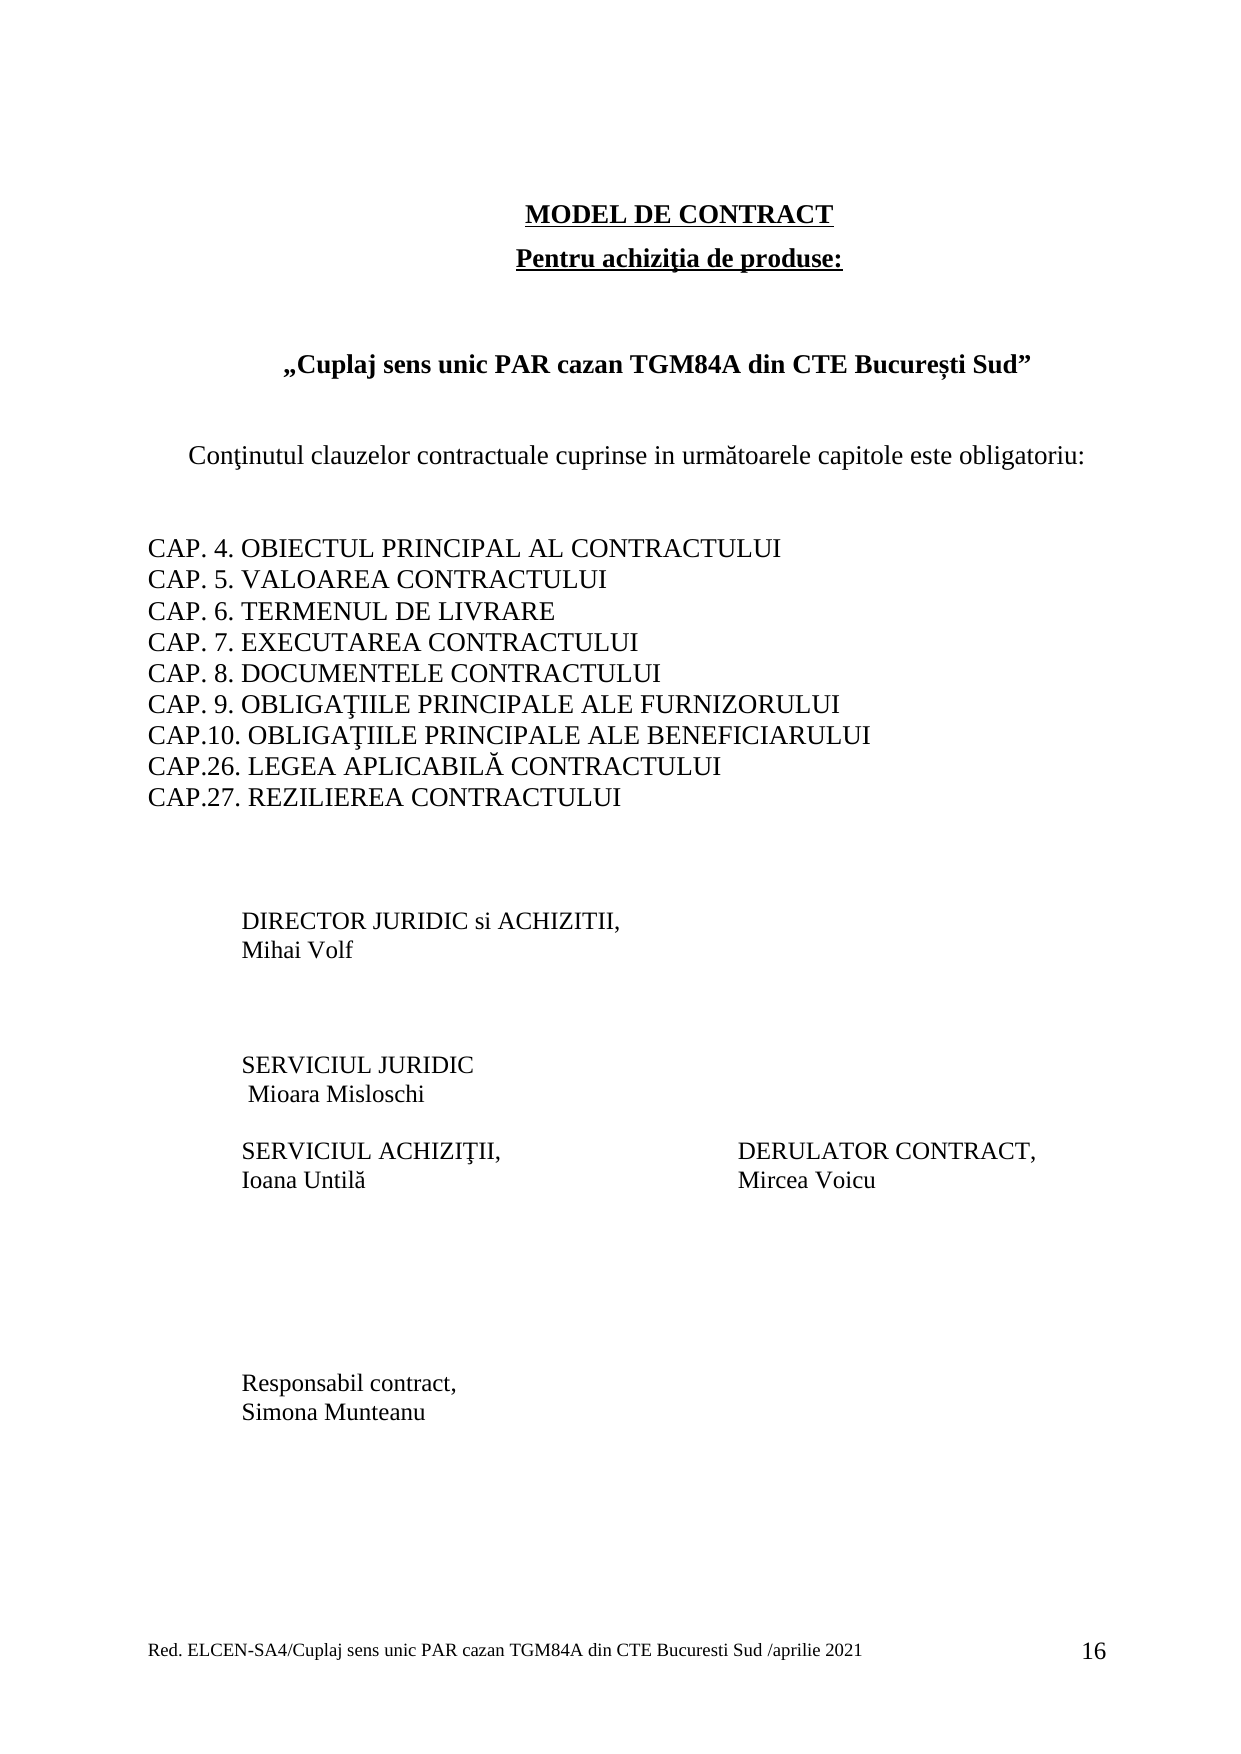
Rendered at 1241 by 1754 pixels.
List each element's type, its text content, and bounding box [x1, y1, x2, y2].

text CAP. 7. EXECUTAREA CONTRACTULUI [148, 626, 1211, 657]
text „Cuplaj sens unic PAR cazan TGM84A din CTE București Sud” [148, 348, 1211, 379]
text Conţinutul clauzelor contractuale cuprinse in următoarele capitole este obligatoriu: [148, 439, 1211, 470]
text CAP. 4. OBIECTUL PRINCIPAL AL CONTRACTULUI [148, 532, 1211, 563]
text Mioara Misloschi [241, 1079, 1211, 1107]
text Ioana Untilă Mircea Voicu [241, 1165, 1211, 1194]
text CAP. 9. OBLIGAŢIILE PRINCIPALE ALE FURNIZORULUI [148, 688, 1211, 719]
text SERVICIUL ACHIZIŢII, Derulator contract, [241, 1136, 1211, 1165]
text Simona Munteanu [168, 1397, 1211, 1426]
text CAP.10. OBLIGAŢIILE PRINCIPALE ALE BENEFICIARULUI [148, 719, 1211, 750]
text CAP. 6. TERMENUL DE LIVRARE [148, 595, 1211, 626]
text Responsabil contract, [168, 1368, 1211, 1397]
text SERVICIUL JURIDIC [241, 1050, 1211, 1079]
text Mihai Volf [241, 935, 1211, 964]
subtitle Pentru achiziţia de produse: [148, 242, 1211, 273]
text DIRECTOR JURIDIC si ACHIZITII, [241, 906, 1211, 935]
subtitle MODEL DE CONTRACT [148, 198, 1211, 229]
text CAP.26. LEGEA APLICABILĂ CONTRACTULUI [148, 750, 1211, 782]
text CAP.27. REZILIEREA CONTRACTULUI [148, 782, 1211, 813]
text CAP. 5. VALOAREA CONTRACTULUI [148, 563, 1211, 595]
text CAP. 8. DOCUMENTELE CONTRACTULUI [148, 657, 1211, 688]
